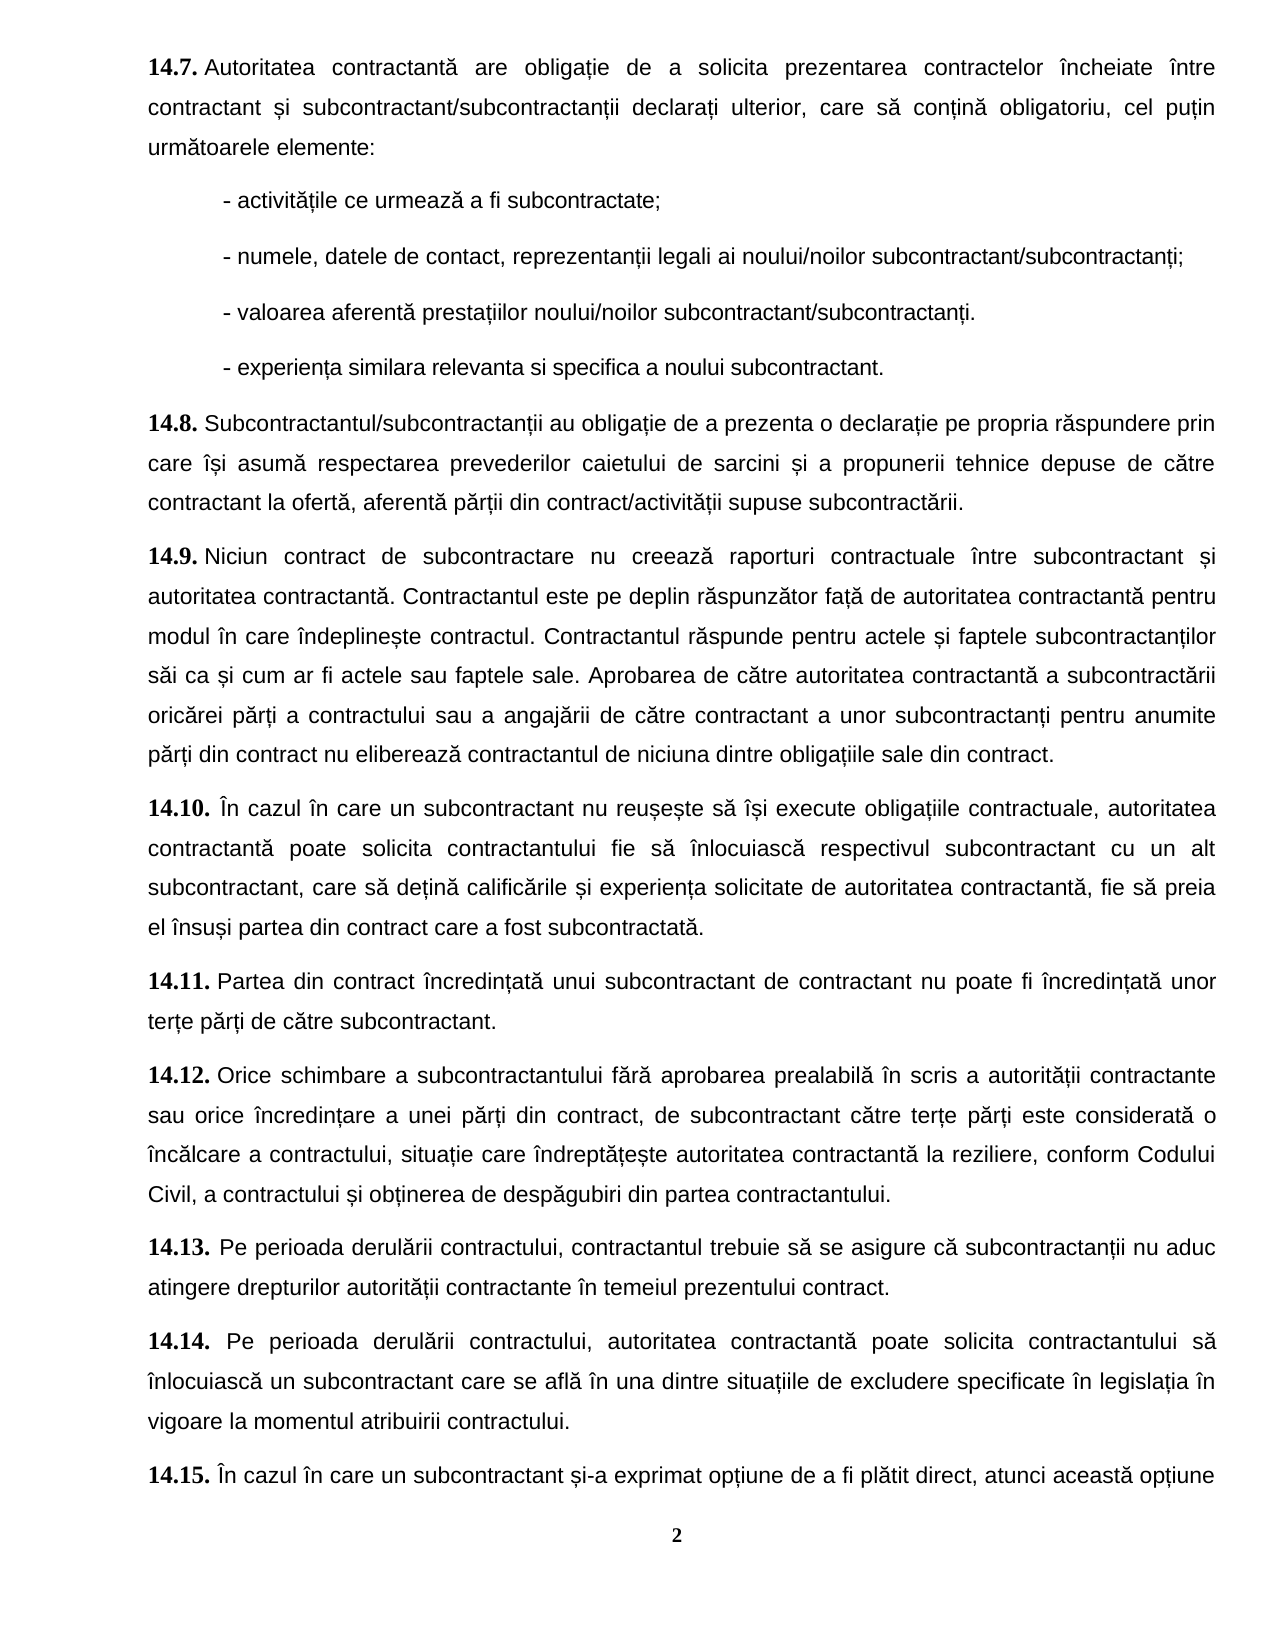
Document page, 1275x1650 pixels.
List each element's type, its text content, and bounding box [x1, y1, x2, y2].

list Partea din contract încredințată unui subcontractant de contractant nu poate fi încredințată unor terțe părți de către subcontractant. [148, 966, 1217, 1034]
list Pe perioada derulării contractului, autoritatea contractantă poate solicita contractantului să înlocuiască un subcontractant care se află în una dintre situațiile de excludere specificate în legislația în vigoare la momentul atribuirii contractului. [148, 1326, 1217, 1434]
list Pe perioada derulării contractului, contractantul trebuie să se asigure că subcontractanții nu aduc atingere drepturilor autorității contractante în temeiul prezentului contract. [148, 1232, 1217, 1301]
list experiența similara relevanta si specifica a noului subcontractant. [223, 352, 1227, 381]
list Orice schimbare a subcontractantului fără aprobarea prealabilă în scris a autorității contractante sau orice încredințare a unei părți din contract, de subcontractant către terțe părți este considerată o încălcare a contractului, situație care îndreptățește autoritatea contractantă la reziliere, conform Codului Civil, a contractului și obținerea de despăgubiri din partea contractantului. [148, 1060, 1217, 1207]
list Niciun contract de subcontractare nu creează raporturi contractuale între subcontractant și autoritatea contractantă. Contractantul este pe deplin răspunzător față de autoritatea contractantă pentru modul în care îndeplinește contractul. Contractantul răspunde pentru actele și faptele subcontractanților săi ca și cum ar fi actele sau faptele sale. Aprobarea de către autoritatea contractantă a subcontractării oricărei părți a contractului sau a angajării de către contractant a unor subcontractanți pentru anumite părți din contract nu eliberează contractantul de niciuna dintre obligațiile sale din contract. [148, 541, 1217, 767]
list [148, 1460, 1217, 1488]
list numele, datele de contact, reprezentanții legali ai noului/noilor subcontractant/subcontractanți; [223, 241, 1227, 270]
list Autoritatea contractantă are obligație de a solicita prezentarea contractelor încheiate între contractant și subcontractant/subcontractanții declarați ulterior, care să conțină obligatoriu, cel puțin următoarele elemente: [148, 52, 1216, 160]
list valoarea aferentă prestațiilor noului/noilor subcontractant/subcontractanți. [223, 297, 1227, 325]
list Subcontractantul/subcontractanții au obligație de a prezenta o declarație pe propria răspundere prin care își asumă respectarea prevederilor caietului de sarcini și a propunerii tehnice depuse de către contractant la ofertă, aferentă părții din contract/activității supuse subcontractării. [148, 408, 1216, 516]
list activitățile ce urmează a fi subcontractate; [223, 185, 1227, 214]
list În cazul în care un subcontractant nu reușește să își execute obligațiile contractuale, autoritatea contractantă poate solicita contractantului fie să înlocuiască respectivul subcontractant cu un alt subcontractant, care să dețină calificările și experiența solicitate de autoritatea contractantă, fie să preia el însuși partea din contract care a fost subcontractată. [148, 793, 1217, 940]
